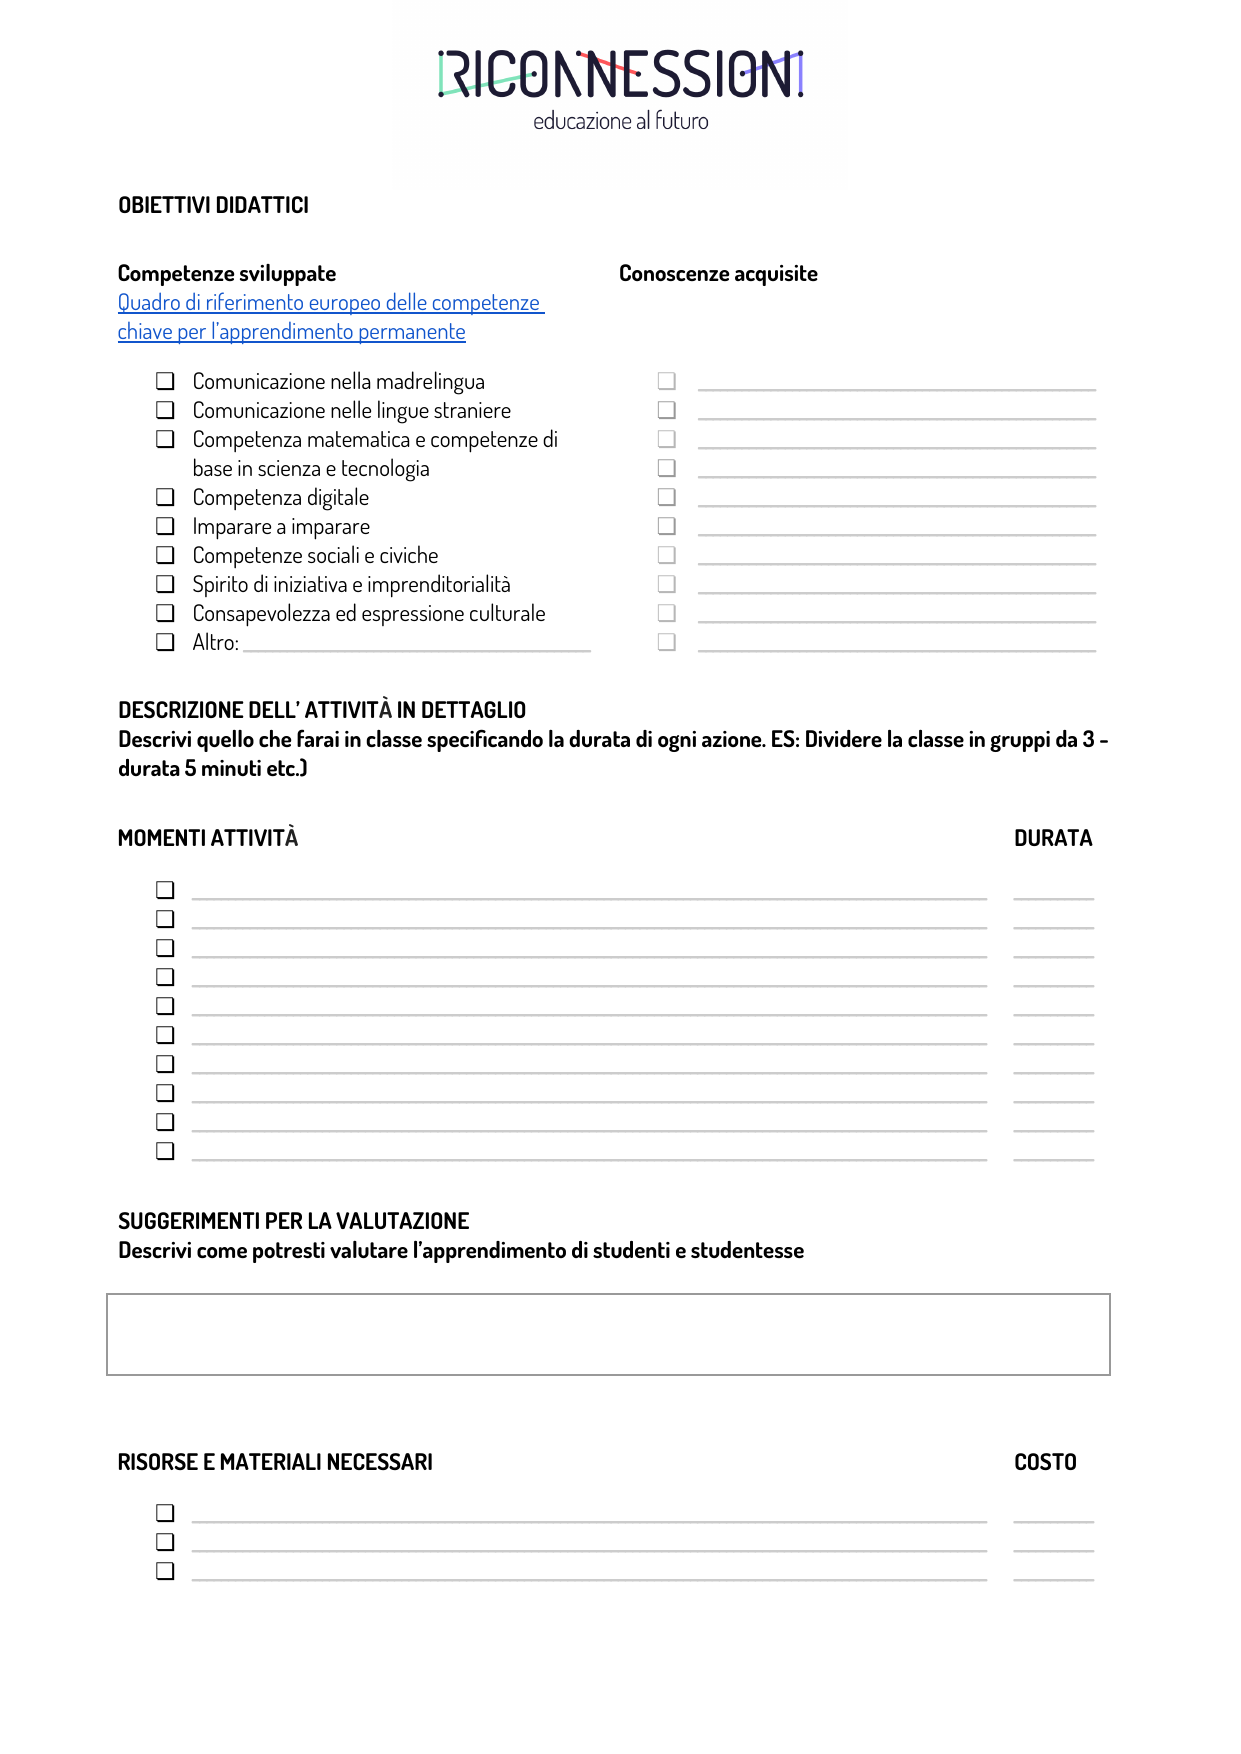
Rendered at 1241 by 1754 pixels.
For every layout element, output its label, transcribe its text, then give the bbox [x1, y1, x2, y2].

table_header MOMENTI ATTIVITÀ [108, 813, 1003, 863]
table_header [108, 1295, 1109, 1374]
table_header COSTO [1005, 1436, 1109, 1486]
table_cell ______________________________________________________________________________________________________________ ______________________________________________________________________________________________________________ ______________________________________________________________________________________________________________ [108, 1488, 1003, 1596]
text Descrivi come potresti valutare l’apprendimento di studenti e studentesse [118, 1235, 1122, 1264]
text Descrivi quello che farai in classe specificando la durata di ogni azione. ES: Dividere la classe in gruppi da 3 - durata 5 minuti etc.) [118, 724, 1122, 782]
table_header Conoscenze acquisite [609, 248, 1110, 356]
table_cell ______________________________________________________________________________________________________________ ______________________________________________________________________________________________________________ ______________________________________________________________________________________________________________ ______________________________________________________________________________________________________________ ______________________________________________________________________________________________________________ ______________________________________________________________________________________________________________ ______________________________________________________________________________________________________________ ______________________________________________________________________________________________________________ ______________________________________________________________________________________________________________ ______________________________________________________________________________________________________________ [108, 865, 1003, 1175]
table_cell _______________________________________________________ _______________________________________________________ _______________________________________________________ _______________________________________________________ _______________________________________________________ _______________________________________________________ _______________________________________________________ _______________________________________________________ _______________________________________________________ _______________________________________________________ [609, 356, 1110, 695]
picture [392, 0, 849, 190]
table_cell Comunicazione nella madrelingua Comunicazione nelle lingue straniere Competenza matematica e competenze di base in scienza e tecnologia Competenza digitale Imparare a imparare Competenze sociali e civiche Spirito di iniziativa e imprenditorialità Consapevolezza ed espressione culturale Altro: ________________________________________________ [107, 356, 608, 695]
text DESCRIZIONE DELL’ ATTIVITÀ IN DETTAGLIO [118, 695, 379, 724]
text SUGGERIMENTI PER LA VALUTAZIONE [118, 1206, 1122, 1235]
table_header Competenze sviluppate Quadro di riferimento europeo delle competenze chiave per l’apprendimento permanente [107, 248, 608, 356]
table_header DURATA [1005, 813, 1109, 863]
text DESCRIZIONE DELL’ ATTIVITÀ IN DETTAGLIO [392, 695, 1122, 724]
table_header RISORSE E MATERIALI NECESSARI [108, 1436, 1003, 1486]
table_cell _________________________________ [1005, 1488, 1109, 1596]
table_cell ______________________________________________________________________________________________________________ [1005, 865, 1109, 1175]
text OBIETTIVI DIDATTICI [118, 190, 1122, 219]
